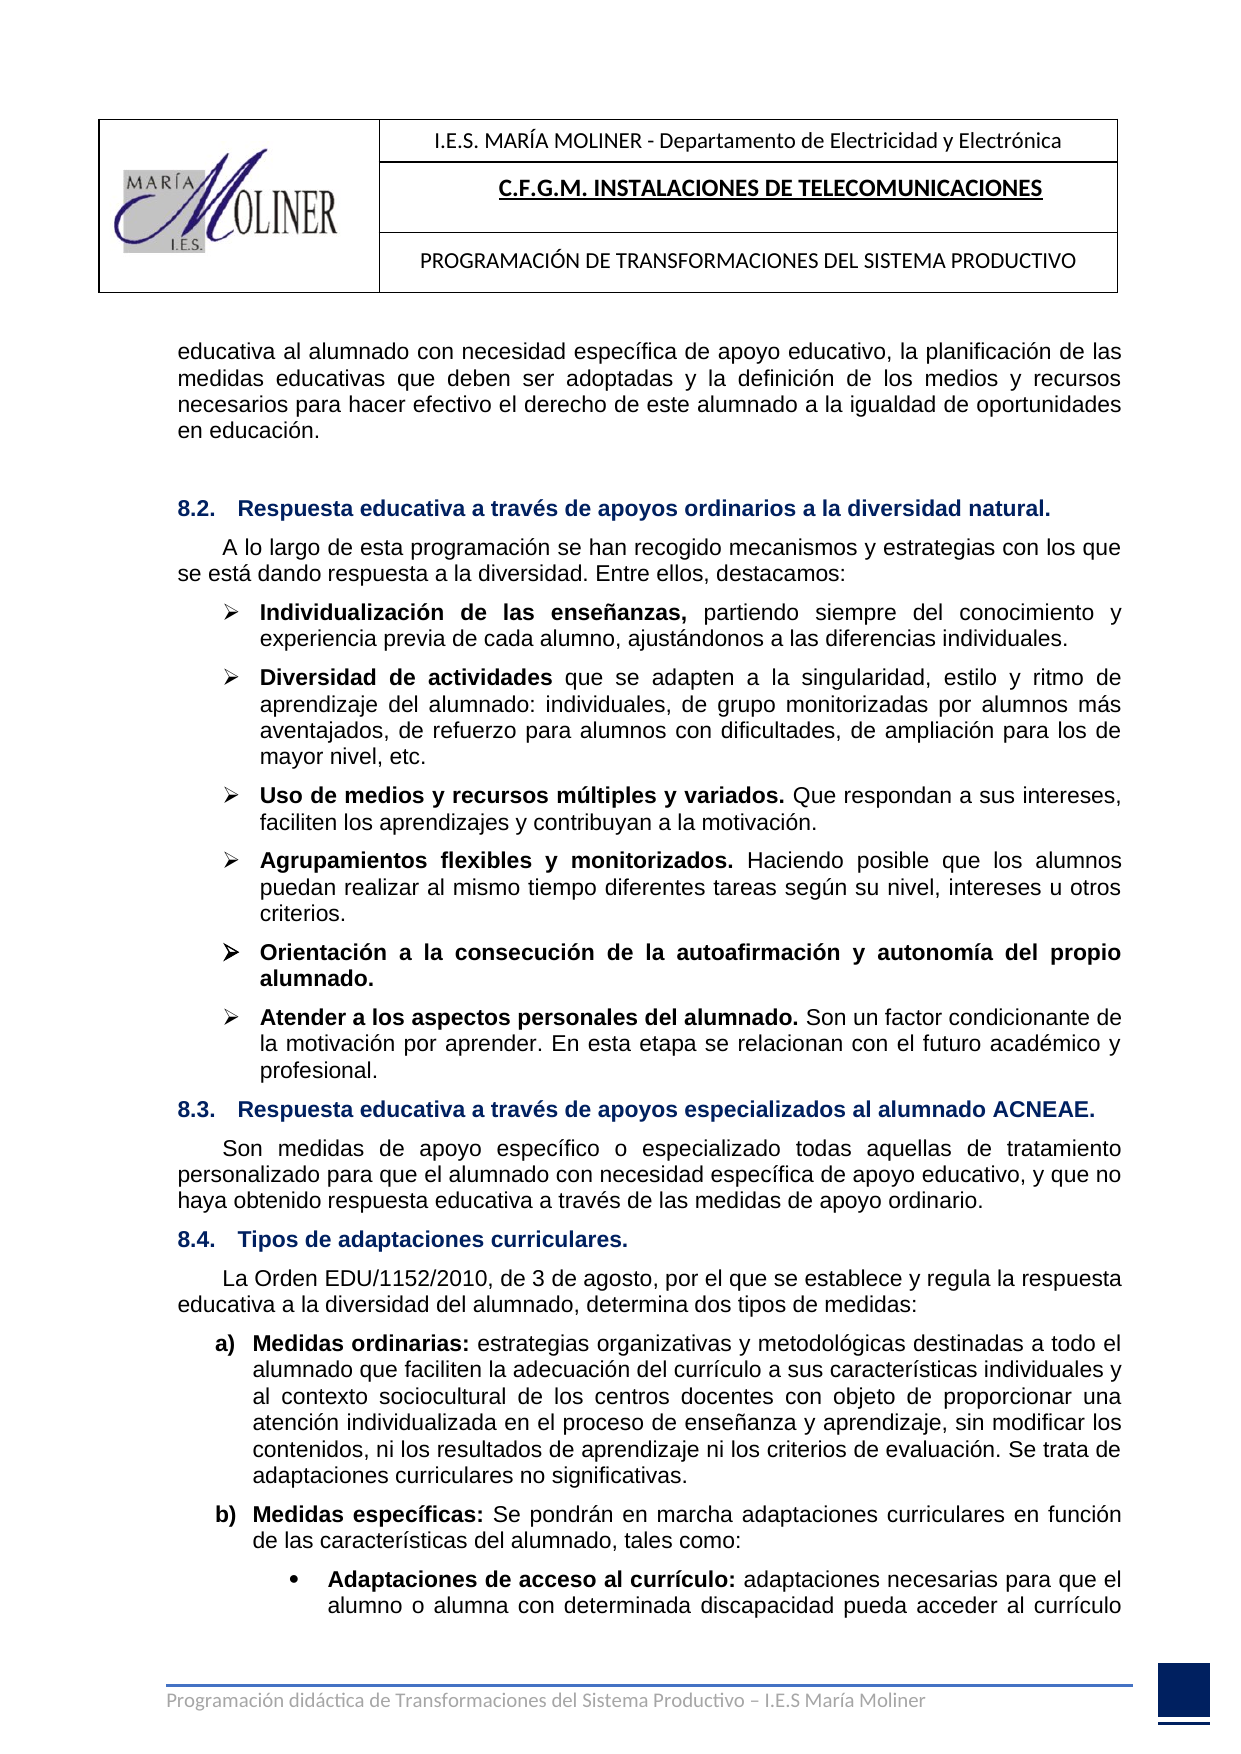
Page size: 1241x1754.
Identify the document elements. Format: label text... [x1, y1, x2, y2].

text A lo largo de esta programación se han recogido mecanismos y estrategias con los que se está dando respuesta a la diversidad. Entre ellos, destacamos: [177, 534, 1122, 586]
list Medidas específicas: Se pondrán en marcha adaptaciones curriculares en función de las características del alumnado, tales como: [215, 1501, 1122, 1553]
list Agrupamientos flexibles y monitorizados. Haciendo posible que los alumnos puedan realizar al mismo tiempo diferentes tareas según su nivel, intereses u otros criterios. [222, 847, 1122, 926]
text Son medidas de apoyo específico o especializado todas aquellas de tratamiento personalizado para que el alumnado con necesidad específica de apoyo educativo, y que no haya obtenido respuesta educativa a través de las medidas de apoyo ordinario. [177, 1134, 1122, 1213]
list Orientación a la consecución de la autoafirmación y autonomía del propio alumnado. [222, 939, 1122, 992]
list Medidas ordinarias: estrategias organizativas y metodológicas destinadas a todo el alumnado que faciliten la adecuación del currículo a sus características individuales y al contexto sociocultural de los centros docentes con objeto de proporcionar una atención individualizada en el proceso de enseñanza y aprendizaje, sin modificar los contenidos, ni los resultados de aprendizaje ni los criterios de evaluación. Se trata de adaptaciones curriculares no significativas. [215, 1330, 1122, 1488]
subtitle Tipos de adaptaciones curriculares. [177, 1226, 1122, 1252]
list Atender a los aspectos personales del alumnado. Son un factor condicionante de la motivación por aprender. En esta etapa se relacionan con el futuro académico y profesional. [222, 1004, 1122, 1083]
list Uso de medios y recursos múltiples y variados. Que respondan a sus intereses, faciliten los aprendizajes y contribuyan a la motivación. [222, 782, 1122, 835]
subtitle Respuesta educativa a través de apoyos ordinarios a la diversidad natural. [177, 495, 1122, 521]
subtitle Respuesta educativa a través de apoyos especializados al alumnado ACNEAE. [177, 1096, 1122, 1122]
list Diversidad de actividades que se adapten a la singularidad, estilo y ritmo de aprendizaje del alumnado: individuales, de grupo monitorizadas por alumnos más aventajados, de refuerzo para alumnos con dificultades, de ampliación para los de mayor nivel, etc. [222, 664, 1122, 769]
text La Orden EDU/1152/2010, de 3 de agosto, por el que se establece y regula la respuesta educativa a la diversidad del alumnado, determina dos tipos de medidas: [177, 1265, 1122, 1318]
picture [109, 141, 341, 267]
list Individualización de las enseñanzas, partiendo siempre del conocimiento y experiencia previa de cada alumno, ajustándonos a las diferencias individuales. [222, 599, 1122, 652]
